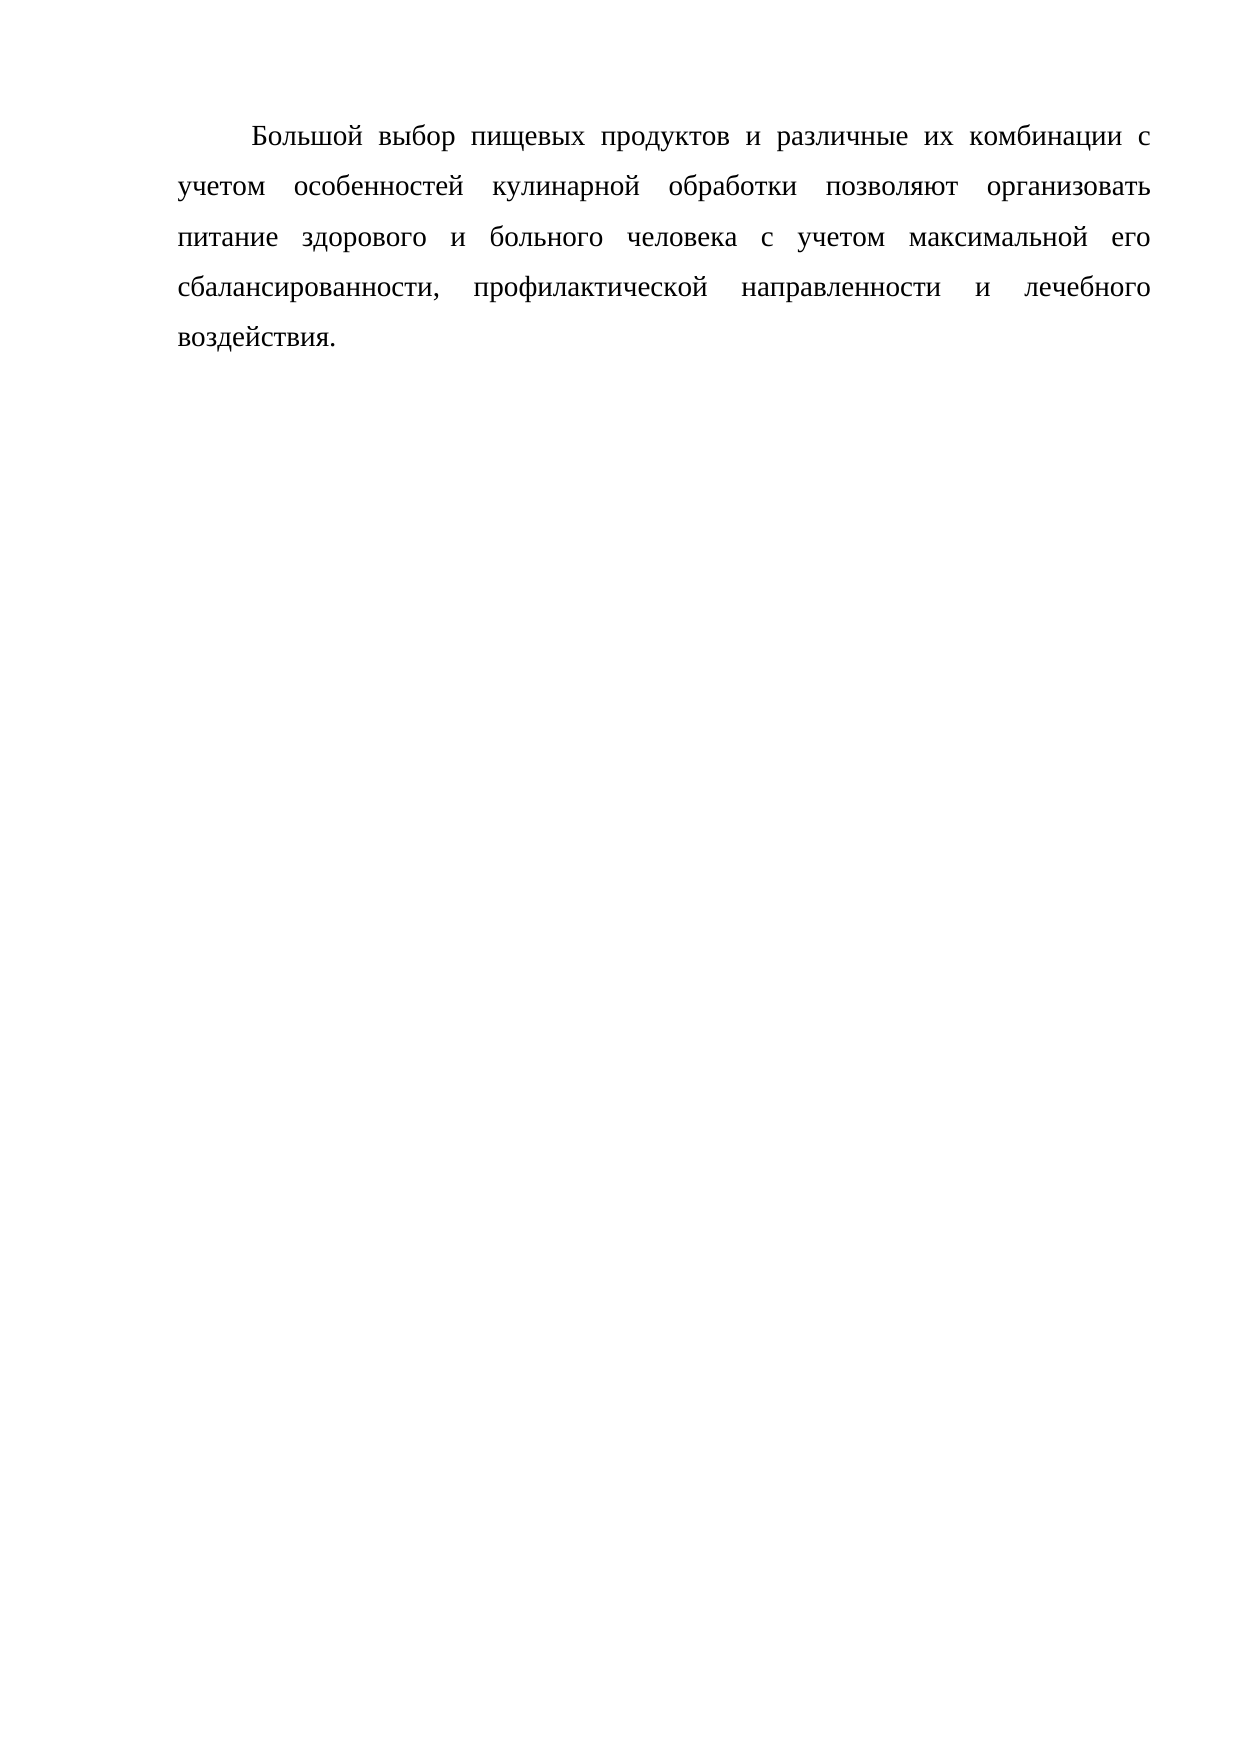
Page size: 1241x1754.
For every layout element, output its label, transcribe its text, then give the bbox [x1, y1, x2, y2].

text Большой выбор пищевых продуктов и различные их комбинации с учетом особенностей кулинарной обработки позволяют организовать питание здорового и больного человека с учетом максимальной его сбалансированности, профилактической направленности и лечебного воздействия. [177, 118, 1152, 353]
